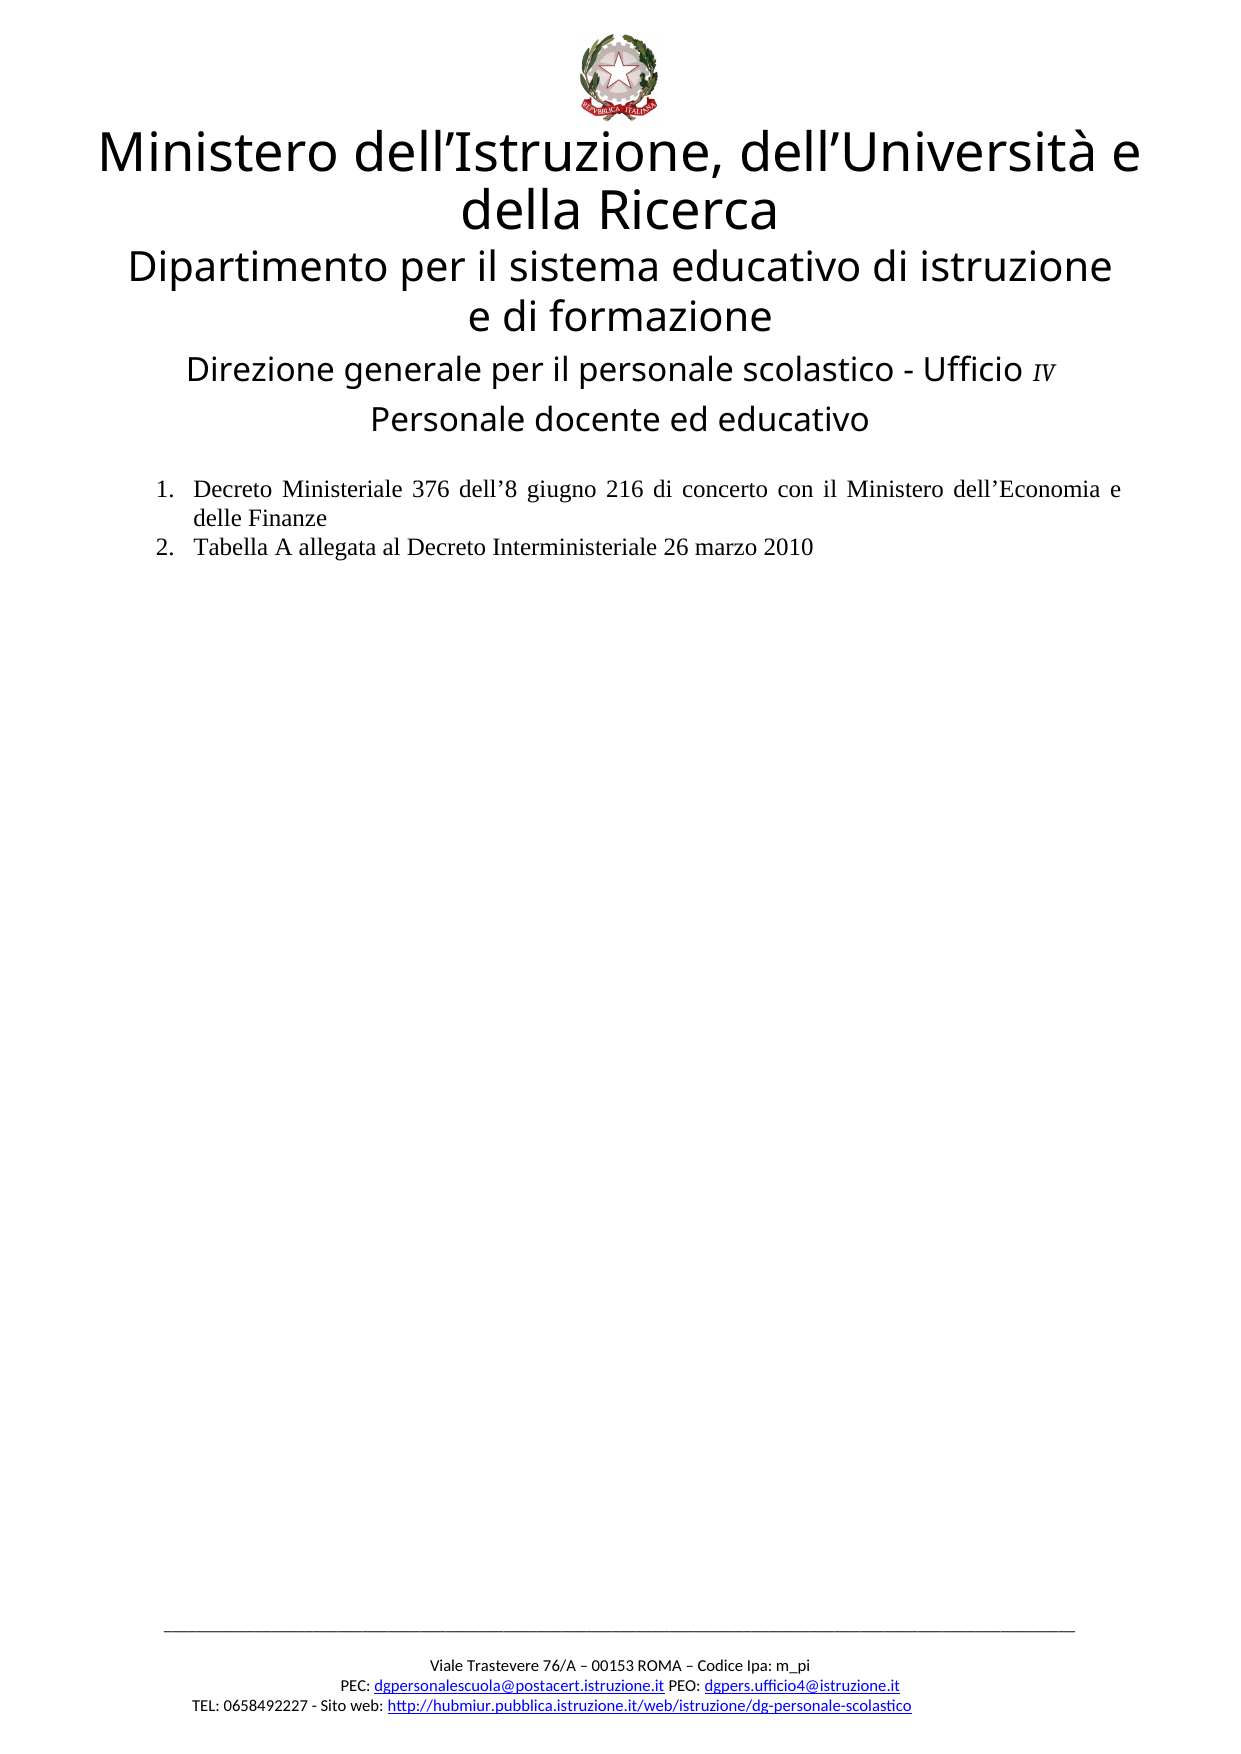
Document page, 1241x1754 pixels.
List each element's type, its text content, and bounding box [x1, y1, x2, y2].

list Tabella A allegata al Decreto Interministeriale 26 marzo 2010 [156, 532, 1122, 561]
list Decreto Ministeriale 376 dell’8 giugno 216 di concerto con il Ministero dell’Economia e delle Finanze [156, 474, 1122, 532]
picture [577, 30, 663, 125]
